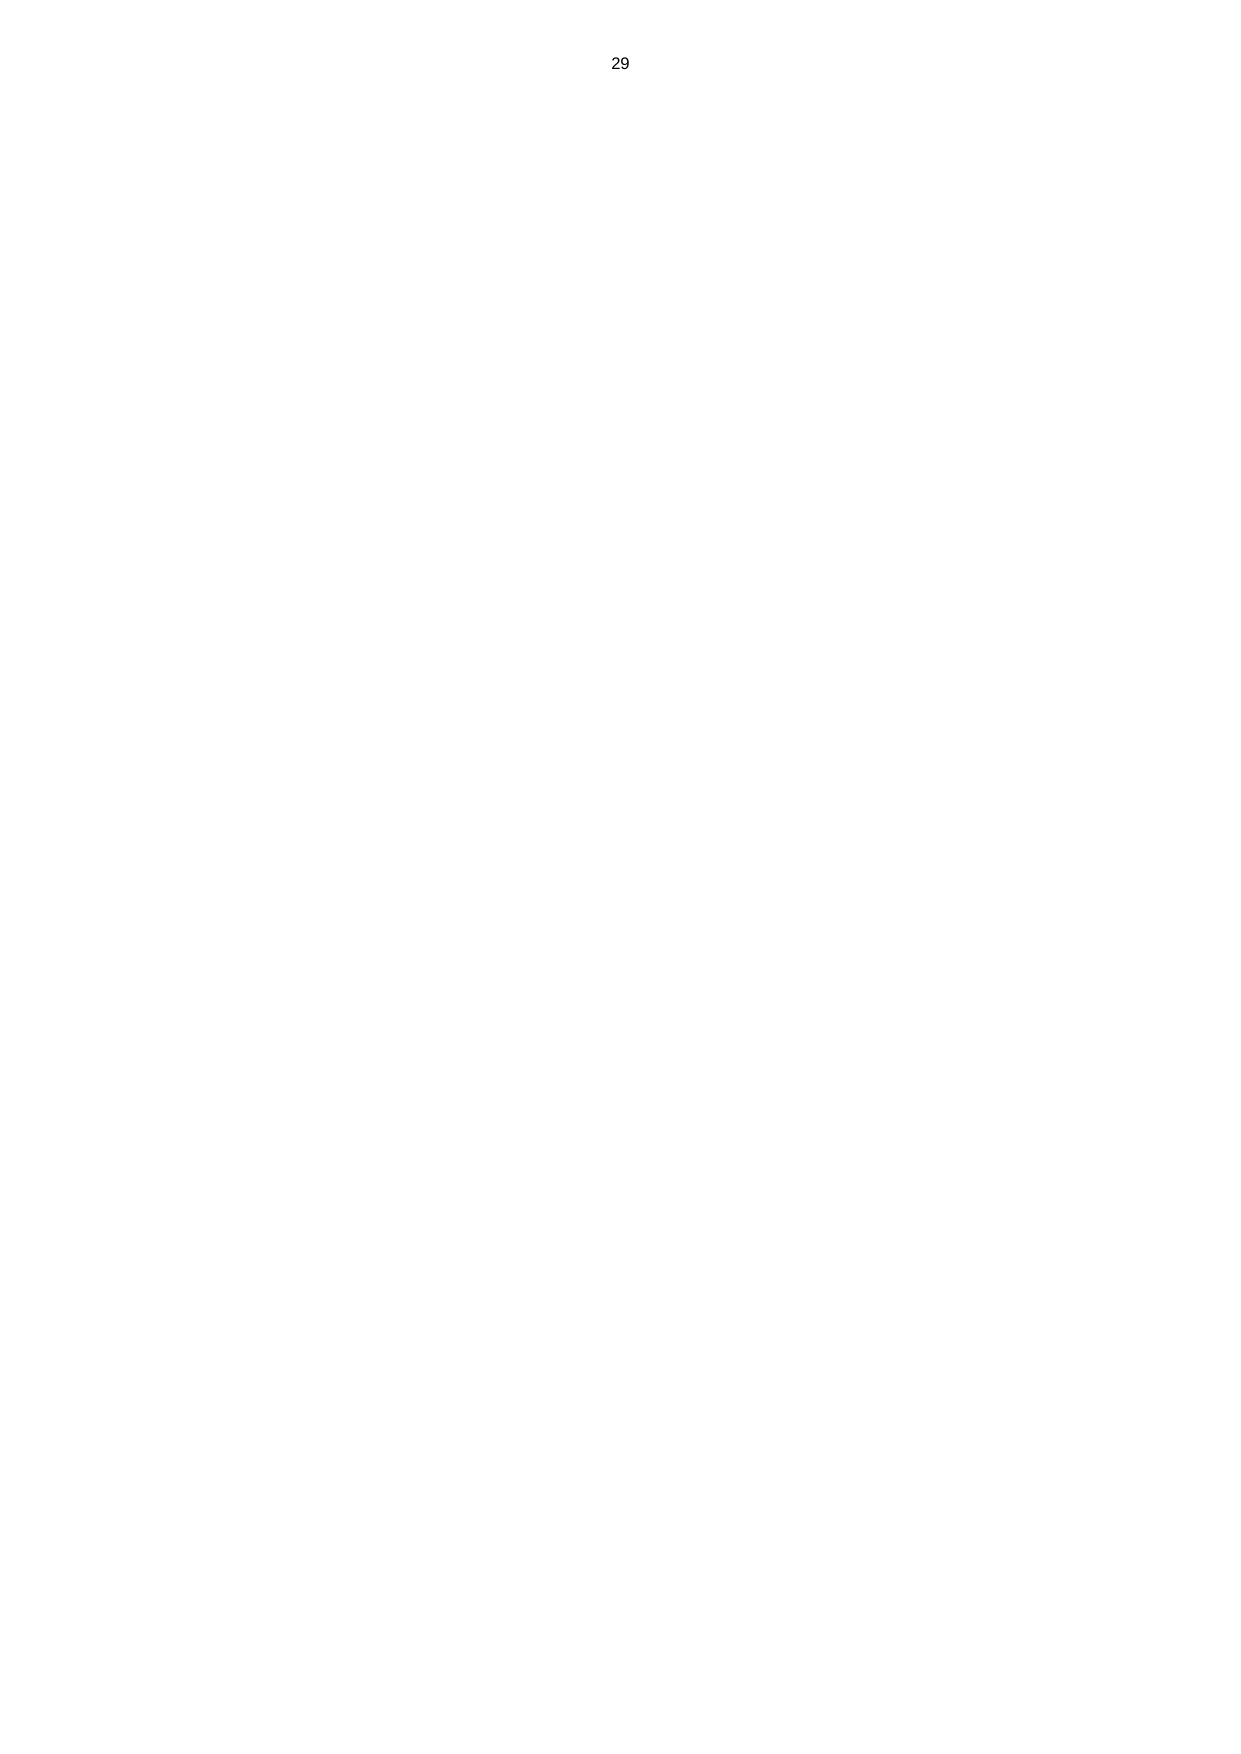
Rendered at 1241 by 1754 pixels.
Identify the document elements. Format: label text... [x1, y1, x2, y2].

text 29 [25, 54, 1215, 73]
